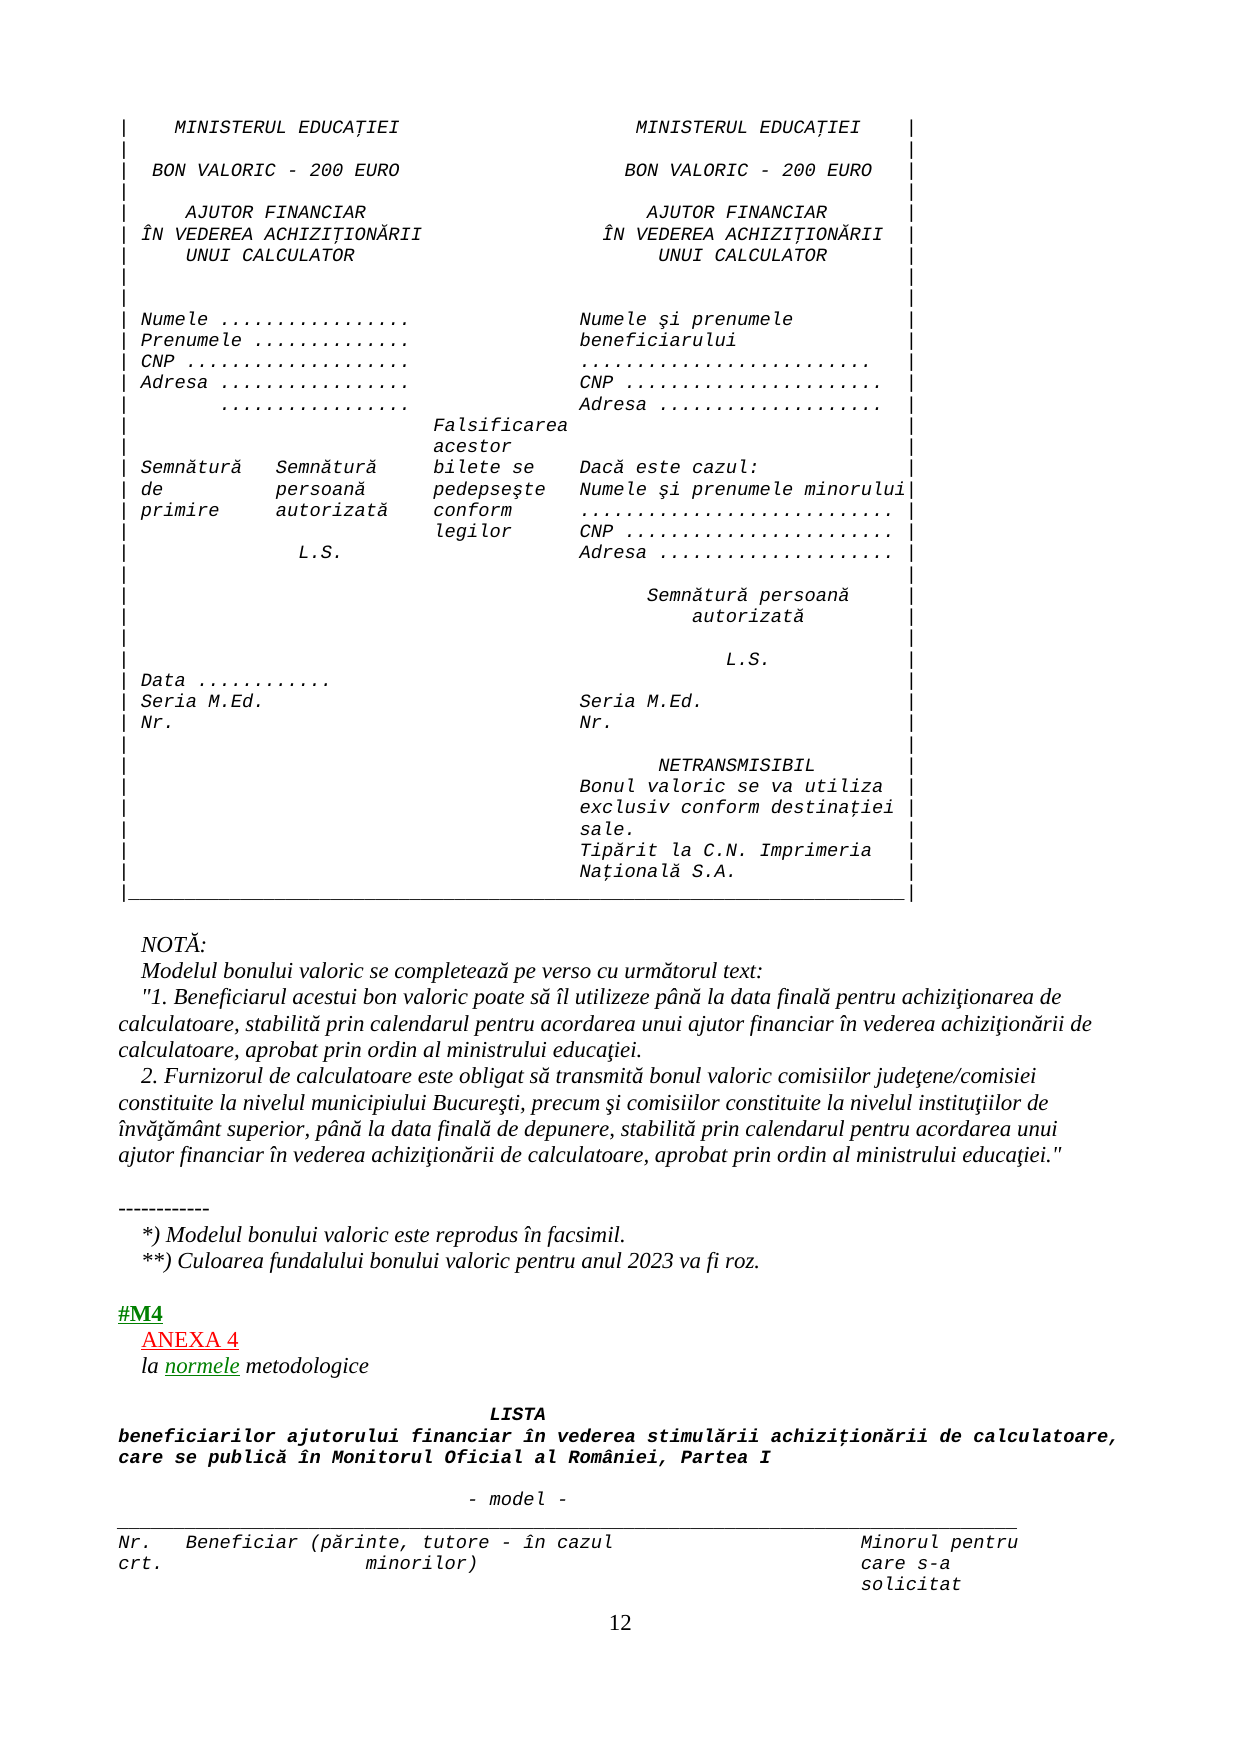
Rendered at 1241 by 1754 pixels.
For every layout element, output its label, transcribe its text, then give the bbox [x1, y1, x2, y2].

text | exclusiv conform destinaţiei | [118, 798, 1122, 819]
text | Tipărit la C.N. Imprimeria | [118, 841, 1122, 862]
text | legilor CNP ........................ | [118, 522, 1122, 543]
text | | [118, 564, 1122, 586]
text | autorizată | [118, 607, 1122, 628]
text *) Modelul bonului valoric este reprodus în facsimil. [118, 1221, 1122, 1247]
text | BON VALORIC - 200 EURO BON VALORIC - 200 EURO | [118, 161, 1122, 182]
text | primire autorizată conform ............................ | [118, 501, 1122, 522]
text | Semnătură persoană | [118, 586, 1122, 607]
text | Data ............ | [118, 671, 1122, 692]
text | Numele ................. Numele şi prenumele | [118, 309, 1122, 331]
text **) Culoarea fundalului bonului valoric pentru anul 2023 va fi roz. [118, 1247, 1122, 1273]
text | acestor | [118, 437, 1122, 458]
text | | [118, 628, 1122, 649]
text | NETRANSMISIBIL | [118, 756, 1122, 777]
text | | [118, 182, 1122, 203]
text | Naţională S.A. | [118, 862, 1122, 883]
text | Prenumele .............. beneficiarului | [118, 331, 1122, 352]
text 2. Furnizorul de calculatoare este obligat să transmită bonul valoric comisiilor judeţene/comisiei constituite la nivelul municipiului Bucureşti, precum şi comisiilor constituite la nivelul instituţiilor de învăţământ superior, până la data finală de depunere, stabilită prin calendarul pentru acordarea unui ajutor financiar în vederea achiziţionării de calculatoare, aprobat prin ordin al ministrului educaţiei." [118, 1062, 1122, 1168]
text | Nr. Nr. | [118, 713, 1122, 734]
text | | [118, 734, 1122, 756]
text Nr. Beneficiar (părinte, tutore - în cazul Minorul pentru [118, 1533, 1122, 1554]
text ________________________________________________________________________________ [118, 1511, 1122, 1533]
text | Adresa ................. CNP ....................... | [118, 373, 1122, 394]
text "1. Beneficiarul acestui bon valoric poate să îl utilizeze până la data finală pentru achiziţionarea de calculatoare, stabilită prin calendarul pentru acordarea unui ajutor financiar în vederea achiziţionării de calculatoare, aprobat prin ordin al ministrului educaţiei. [118, 983, 1122, 1062]
text solicitat [118, 1575, 1122, 1596]
text #M4 [118, 1300, 1122, 1326]
text ------------ [118, 1194, 1122, 1221]
text ANEXA 4 [118, 1326, 1122, 1352]
text | L.S. Adresa ..................... | [118, 543, 1122, 564]
text | de persoană pedepseşte Numele şi prenumele minorului| [118, 479, 1122, 501]
text | CNP .................... .......................... | [118, 352, 1122, 373]
text | | [118, 139, 1122, 161]
text | sale. | [118, 819, 1122, 841]
text | L.S. | [118, 649, 1122, 671]
text |_____________________________________________________________________| [118, 883, 1122, 904]
text beneficiarilor ajutorului financiar în vederea stimulării achiziţionării de calculatoare, care se publică în Monitorul Oficial al României, Partea I [118, 1426, 1122, 1469]
text la normele metodologice [118, 1352, 1122, 1379]
text | Seria M.Ed. Seria M.Ed. | [118, 692, 1122, 713]
text | UNUI CALCULATOR UNUI CALCULATOR | [118, 246, 1122, 267]
text - model - [118, 1490, 1122, 1511]
text | MINISTERUL EDUCAŢIEI MINISTERUL EDUCAŢIEI | [118, 118, 1122, 139]
text Modelul bonului valoric se completează pe verso cu următorul text: [118, 957, 1122, 983]
text crt. minorilor) care s-a [118, 1554, 1122, 1575]
text | ................. Adresa .................... | [118, 394, 1122, 416]
text | Bonul valoric se va utiliza | [118, 777, 1122, 798]
text NOTĂ: [118, 931, 1122, 957]
text | | [118, 267, 1122, 288]
text | | [118, 288, 1122, 309]
text | AJUTOR FINANCIAR AJUTOR FINANCIAR | [118, 203, 1122, 224]
text LISTA [118, 1405, 1122, 1426]
text | Falsificarea | [118, 416, 1122, 437]
text | ÎN VEDEREA ACHIZIŢIONĂRII ÎN VEDEREA ACHIZIŢIONĂRII | [118, 224, 1122, 246]
text | Semnătură Semnătură bilete se Dacă este cazul: | [118, 458, 1122, 479]
